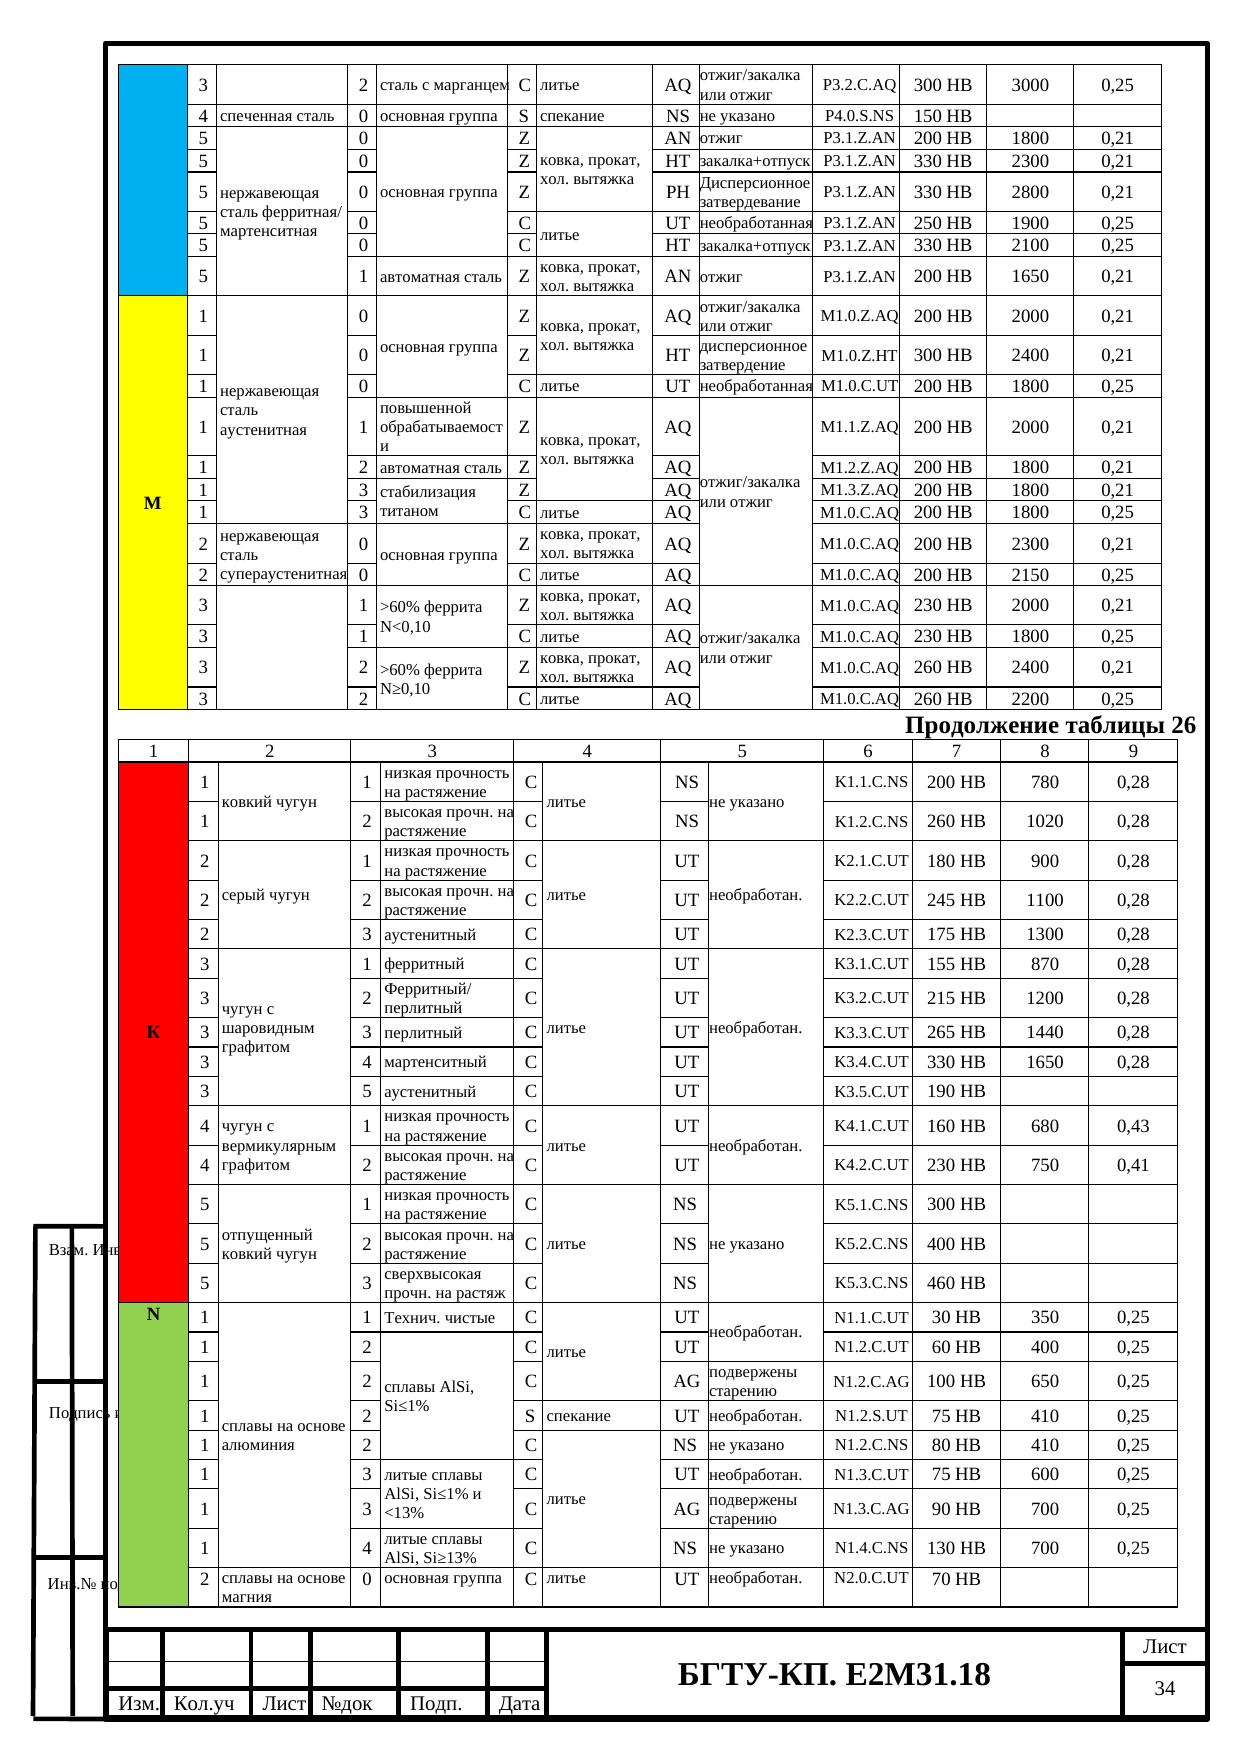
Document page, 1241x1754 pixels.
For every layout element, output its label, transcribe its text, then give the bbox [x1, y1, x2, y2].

table_cell низкая прочность на растяжение [381, 1185, 513, 1223]
table_cell 1 [189, 1529, 218, 1567]
table_cell 2400 [987, 336, 1073, 374]
table_cell 5 [188, 212, 216, 233]
table_cell 400 НВ [913, 1224, 1000, 1263]
table_cell 4 [188, 105, 216, 126]
table_cell 0,25 [1074, 212, 1161, 233]
table_cell нержавеющая сталь ферритная/ мартенситная [217, 127, 347, 295]
table_cell UT [661, 1303, 708, 1331]
table_cell не указано [709, 763, 823, 840]
table_cell 260 НВ [900, 688, 986, 709]
table_cell 2 [351, 1333, 380, 1361]
table_cell 75 НВ [913, 1460, 1000, 1488]
table_cell UT [661, 1077, 708, 1105]
table_cell 5 [189, 1264, 218, 1302]
table_cell 2 [189, 841, 218, 879]
table_cell 0,25 [1074, 375, 1161, 397]
table_cell М1.0.C.AQ [813, 648, 899, 686]
table_cell 0,21 [1074, 398, 1161, 455]
table_cell нержавеющая сталь супераустенитная [217, 524, 347, 585]
table_cell С [514, 802, 542, 840]
table_cell AQ [653, 296, 699, 335]
table_cell Р3.1.Z.AN [813, 212, 899, 233]
table_cell 1 [189, 1401, 218, 1429]
table_cell не указано [709, 1529, 823, 1567]
table_cell UT [653, 375, 699, 397]
table_cell 100 НВ [913, 1362, 1000, 1400]
table_cell 5 [189, 1224, 218, 1263]
table_cell 1 [348, 586, 376, 624]
table_cell 1650 [1001, 1048, 1088, 1076]
table_cell Р4.0.S.NS [813, 105, 899, 126]
table_cell литье [537, 212, 652, 256]
table_cell [1089, 1077, 1177, 1105]
table_cell AN [653, 257, 699, 295]
table_cell 2 [351, 1224, 380, 1263]
table_cell 190 НВ [913, 1077, 1000, 1105]
table_cell N1.4.C.NS [824, 1529, 912, 1567]
table_cell 2 [348, 65, 376, 103]
table_cell 230 НВ [900, 625, 986, 647]
table_cell ферритный [381, 949, 513, 978]
table_cell 600 [1001, 1460, 1088, 1488]
table_cell 245 НВ [913, 881, 1000, 919]
table_cell 0,21 [1074, 648, 1161, 686]
table_cell 0,25 [1089, 1333, 1177, 1361]
table_cell 30 НВ [913, 1303, 1000, 1331]
table_cell K4.2.C.UT [824, 1146, 912, 1184]
table_cell 900 [1001, 841, 1088, 879]
table_cell автоматная сталь [377, 257, 507, 295]
table_cell 1800 [987, 127, 1073, 149]
table_cell 0 [348, 564, 376, 585]
table_cell ковка, прокат, хол. вытяжка [537, 398, 652, 500]
table_cell [1001, 1077, 1088, 1105]
table_cell литье [537, 65, 652, 103]
table_cell М1.0.C.AQ [813, 586, 899, 624]
table_cell подвержены старению [709, 1362, 823, 1400]
table_cell 3 [189, 949, 218, 978]
table_cell 0,21 [1074, 257, 1161, 295]
table_cell ковка, прокат, хол. вытяжка [537, 296, 652, 374]
table_cell [1001, 1224, 1088, 1263]
table_cell AQ [653, 586, 699, 624]
table_cell 330 НВ [900, 150, 986, 171]
table_cell C [508, 234, 536, 256]
table_cell AQ [653, 456, 699, 478]
table_cell 200 НВ [900, 296, 986, 335]
table_cell сплавы на основе алюминия [219, 1303, 350, 1567]
table_cell 1800 [987, 375, 1073, 397]
table_cell 230 НВ [913, 1146, 1000, 1184]
table_cell 0,28 [1089, 881, 1177, 919]
table_cell Z [508, 456, 536, 478]
table_cell 0,25 [1089, 1303, 1177, 1331]
table_cell NS [653, 105, 699, 126]
table_cell М1.0.C.AQ [813, 564, 899, 585]
table_cell 0,28 [1089, 949, 1177, 978]
table_cell 1 [189, 802, 218, 840]
table_cell 1 [351, 949, 380, 978]
table_cell 1 [189, 1431, 218, 1459]
table_cell 75 НВ [913, 1401, 1000, 1429]
table_cell 2150 [987, 564, 1073, 585]
table_cell Ферритный/ перлитный [381, 979, 513, 1017]
table_cell 260 НВ [900, 648, 986, 686]
table_cell 0,21 [1074, 586, 1161, 624]
table_cell отжиг [700, 257, 812, 295]
table_cell 2300 [987, 524, 1073, 562]
table_cell 0 [348, 375, 376, 397]
table_cell литье [543, 841, 660, 948]
table_cell [1074, 105, 1161, 126]
table_cell 2000 [987, 398, 1073, 455]
table_cell С [514, 1362, 542, 1400]
table_cell K5.2.C.NS [824, 1224, 912, 1263]
table_cell 1020 [1001, 802, 1088, 840]
table_cell HT [653, 336, 699, 374]
table_cell NS [661, 1224, 708, 1263]
table_cell 3 [189, 1018, 218, 1046]
table_cell 80 НВ [913, 1431, 1000, 1459]
table_cell 3000 [987, 65, 1073, 103]
table_cell UT [661, 1333, 708, 1361]
table_cell [1089, 1568, 1177, 1606]
table_cell [1089, 1185, 1177, 1223]
table_cell 0,25 [1074, 625, 1161, 647]
table_cell 1 [188, 398, 216, 455]
table_cell 3 [351, 1460, 380, 1488]
table_cell необработан. [709, 1568, 823, 1606]
table_cell Z [508, 150, 536, 171]
table_cell 1 [188, 479, 216, 500]
table_cell чугун с шаровидным графитом [219, 949, 350, 1105]
table_cell М1.3.Z.AQ [813, 479, 899, 500]
table_cell NS [661, 802, 708, 840]
table_cell ковкий чугун [219, 763, 350, 840]
table_cell нержавеющая сталь аустенитная [217, 296, 347, 523]
table_cell 2 [348, 648, 376, 686]
table_cell 1 [189, 1333, 218, 1361]
table_cell 3 [188, 586, 216, 624]
table_cell С [514, 841, 542, 879]
table_cell 0 [348, 105, 376, 126]
table_cell C [508, 564, 536, 585]
table_cell C [514, 1460, 542, 1488]
table_cell спекание [543, 1401, 660, 1429]
table_cell основная группа [377, 296, 507, 397]
table_cell 0 [348, 173, 376, 211]
table_cell 155 НВ [913, 949, 1000, 978]
table_cell 1 [188, 375, 216, 397]
table_cell 0,21 [1074, 173, 1161, 211]
table_cell 400 [1001, 1333, 1088, 1361]
table_cell UT [661, 979, 708, 1017]
table_cell 1800 [987, 501, 1073, 523]
table_cell 1 [351, 1106, 380, 1144]
table_cell 5 [188, 234, 216, 256]
table_cell 750 [1001, 1146, 1088, 1184]
table_cell 70 НВ [913, 1568, 1000, 1606]
table_cell Z [508, 296, 536, 335]
table_cell K2.3.C.UT [824, 920, 912, 948]
table_cell 3 [188, 688, 216, 709]
table_cell низкая прочность на растяжение [381, 763, 513, 801]
table_cell 300 НВ [900, 65, 986, 103]
table_cell AQ [653, 398, 699, 455]
table_cell 1900 [987, 212, 1073, 233]
table_cell 2 [351, 1431, 380, 1459]
table_cell Z [508, 173, 536, 211]
table_cell Технич. чистые [381, 1303, 513, 1331]
table_cell литье [543, 1106, 660, 1184]
table_cell 0 [348, 212, 376, 233]
table_cell М1.0.C.AQ [813, 501, 899, 523]
table_cell 0,25 [1089, 1489, 1177, 1528]
table_cell С [514, 1264, 542, 1302]
table_cell S [508, 105, 536, 126]
table_cell 1 [351, 763, 380, 801]
table_cell высокая прочн. на растяжение [381, 802, 513, 840]
table_cell UT [661, 1568, 708, 1606]
table_cell 200 НВ [900, 564, 986, 585]
table_cell С [514, 1077, 542, 1105]
table_cell N1.3.C.AG [824, 1489, 912, 1528]
table_cell 2 [351, 1362, 380, 1400]
table_cell М1.2.Z.AQ [813, 456, 899, 478]
table_cell сверхвысокая прочн. на растяж [381, 1264, 513, 1302]
table_cell С [514, 1568, 542, 1606]
table_cell 330 НВ [900, 234, 986, 256]
table_cell 0 [351, 1568, 380, 1606]
table_cell AQ [653, 501, 699, 523]
table_cell высокая прочн. на растяжение [381, 1146, 513, 1184]
table_cell UT [661, 1146, 708, 1184]
table_cell 3 [189, 1077, 218, 1105]
table_cell М [119, 296, 187, 709]
table_cell высокая прочн. на растяжение [381, 1224, 513, 1263]
table_cell отжиг [700, 127, 812, 149]
table_cell 410 [1001, 1431, 1088, 1459]
table_cell AQ [653, 688, 699, 709]
table_cell Р3.1.Z.AN [813, 127, 899, 149]
table_cell С [514, 1224, 542, 1263]
table_cell Z [508, 127, 536, 149]
table_cell NS [661, 1529, 708, 1567]
table_cell К [119, 763, 188, 1302]
table_cell 200 НВ [900, 375, 986, 397]
table_cell литье [543, 1568, 660, 1606]
table_cell AG [661, 1489, 708, 1528]
table_cell С [514, 1303, 542, 1331]
table_cell Р3.1.Z.AN [813, 234, 899, 256]
table_cell NS [661, 1185, 708, 1223]
table_cell низкая прочность на растяжение [381, 841, 513, 879]
table_cell UT [661, 1106, 708, 1144]
table_cell AQ [653, 648, 699, 686]
table_cell [1001, 1185, 1088, 1223]
table_cell 4 [351, 1048, 380, 1076]
table_cell закалка+отпуск [700, 150, 812, 171]
table_cell 680 [1001, 1106, 1088, 1144]
table_cell 2 [188, 564, 216, 585]
table_cell 2 [351, 881, 380, 919]
table_cell 250 НВ [900, 212, 986, 233]
table_cell литые сплавы AlSi, Si≥13% [381, 1529, 513, 1567]
table_cell 0,28 [1089, 1048, 1177, 1076]
table_cell 1300 [1001, 920, 1088, 948]
table_cell стабилизация титаном [377, 479, 507, 523]
table_cell 0,21 [1074, 127, 1161, 149]
table_cell 2100 [987, 234, 1073, 256]
table_cell 200 НВ [900, 257, 986, 295]
table_cell 60 НВ [913, 1333, 1000, 1361]
table_cell 2 [189, 881, 218, 919]
table_cell основная группа [377, 105, 507, 126]
table_cell 0,25 [1074, 501, 1161, 523]
table_cell 0 [348, 150, 376, 171]
table_cell 5 [188, 127, 216, 149]
table_cell основная группа [377, 524, 507, 585]
table_cell 870 [1001, 949, 1088, 978]
table_cell K3.1.C.UT [824, 949, 912, 978]
table_cell Z [508, 648, 536, 686]
table_cell автоматная сталь [377, 456, 507, 478]
table_cell 2 [189, 1568, 218, 1606]
table_cell Z [508, 586, 536, 624]
table_header 4 [514, 740, 660, 761]
table_cell отжиг/закалка или отжиг [700, 65, 812, 103]
table_cell 230 НВ [900, 586, 986, 624]
table_cell C [514, 1529, 542, 1567]
table_cell отпущенный ковкий чугун [219, 1185, 350, 1302]
table_cell 2 [351, 802, 380, 840]
table_cell М1.0.Z.HT [813, 336, 899, 374]
table_cell 0 [348, 524, 376, 562]
table_cell 460 НВ [913, 1264, 1000, 1302]
table_cell 1 [189, 1489, 218, 1528]
table_cell 200 НВ [900, 479, 986, 500]
table_cell основная группа [377, 127, 507, 256]
table_cell UT [661, 881, 708, 919]
table_cell N1.2.S.UT [824, 1401, 912, 1429]
table_cell необработан. [709, 1303, 823, 1361]
table_cell М1.0.Z.AQ [813, 296, 899, 335]
table_cell 3 [189, 1048, 218, 1076]
table_cell AN [653, 127, 699, 149]
table_cell 0,25 [1089, 1431, 1177, 1459]
table_cell необработан. [709, 1106, 823, 1184]
table_cell 350 [1001, 1303, 1088, 1331]
table_cell >60% феррита N<0,10 [377, 586, 507, 647]
table_cell AQ [653, 625, 699, 647]
table_header 5 [661, 740, 823, 761]
table_cell 1 [188, 501, 216, 523]
table_cell 2000 [987, 296, 1073, 335]
table_cell подвержены старению [709, 1489, 823, 1528]
table_cell низкая прочность на растяжение [381, 1106, 513, 1144]
table_cell 200 НВ [913, 763, 1000, 801]
table_cell 200 НВ [900, 524, 986, 562]
table_cell С [514, 881, 542, 919]
table_cell Z [508, 257, 536, 295]
table_cell 2 [188, 524, 216, 562]
table_cell высокая прочн. на растяжение [381, 881, 513, 919]
table_cell 2200 [987, 688, 1073, 709]
table_cell N1.2.C.NS [824, 1431, 912, 1459]
table_cell ковка, прокат, хол. вытяжка [537, 524, 652, 562]
table_cell 1800 [987, 479, 1073, 500]
table_cell ковка, прокат, хол. вытяжка [537, 586, 652, 624]
table_cell 0,25 [1074, 65, 1161, 103]
table_cell C [508, 375, 536, 397]
table_cell C [514, 1431, 542, 1459]
table_cell 0,25 [1089, 1362, 1177, 1400]
table_cell 0,21 [1074, 479, 1161, 500]
table_cell сплавы AlSi, Si≤1% [381, 1333, 513, 1459]
table_cell М1.0.C.AQ [813, 688, 899, 709]
table_cell литье [537, 501, 652, 523]
table_cell AQ [653, 524, 699, 562]
table_cell 1 [348, 625, 376, 647]
table_cell 0,21 [1074, 336, 1161, 374]
table_header 6 [824, 740, 912, 761]
table_cell 200 НВ [900, 398, 986, 455]
table_cell UT [661, 949, 708, 978]
table_cell перлитный [381, 1018, 513, 1046]
table_cell 4 [189, 1106, 218, 1144]
table_cell 0,21 [1074, 296, 1161, 335]
table_cell отжиг/закалка или отжиг [700, 296, 812, 335]
table_cell чугун с вермикулярным графитом [219, 1106, 350, 1184]
table_cell 1 [351, 1185, 380, 1223]
table_cell 1440 [1001, 1018, 1088, 1046]
table_cell Р3.1.Z.AN [813, 173, 899, 211]
table_cell Дисперсионное затвердевание [700, 173, 812, 211]
table_cell 3 [348, 479, 376, 500]
table_cell 1 [188, 336, 216, 374]
table_cell 5 [188, 173, 216, 211]
table_cell не указано [700, 105, 812, 126]
table_cell 1 [189, 1303, 218, 1331]
table_cell 200 НВ [900, 127, 986, 149]
table_cell С [514, 1333, 542, 1361]
table_cell C [508, 212, 536, 233]
table_cell PH [653, 173, 699, 211]
table_cell AQ [653, 564, 699, 585]
table_cell UT [661, 841, 708, 879]
table_cell N1.1.C.UT [824, 1303, 912, 1331]
table_cell дисперсионное затвердение [700, 336, 812, 374]
table_cell 780 [1001, 763, 1088, 801]
table_header 1 [119, 740, 188, 761]
table_cell 5 [188, 150, 216, 171]
table_cell C [514, 763, 542, 801]
table_cell С [514, 1048, 542, 1076]
table_cell 700 [1001, 1489, 1088, 1528]
table_cell ковка, прокат, хол. вытяжка [537, 257, 652, 295]
table_cell Р3.2.C.AQ [813, 65, 899, 103]
table_cell N [119, 1303, 188, 1606]
table_cell K3.5.C.UT [824, 1077, 912, 1105]
table_cell 3 [189, 979, 218, 1017]
table_cell 1 [351, 841, 380, 879]
table_cell 2400 [987, 648, 1073, 686]
table_cell 650 [1001, 1362, 1088, 1400]
table_cell 200 НВ [900, 456, 986, 478]
table_cell литье [537, 688, 652, 709]
table_cell 2300 [987, 150, 1073, 171]
table_cell 260 НВ [913, 802, 1000, 840]
table_cell 3 [188, 65, 216, 103]
table_cell 0,43 [1089, 1106, 1177, 1144]
table_header 8 [1001, 740, 1088, 761]
table_cell UT [661, 1018, 708, 1046]
table_cell 0,25 [1089, 1460, 1177, 1488]
table_cell М1.1.Z.AQ [813, 398, 899, 455]
table_cell 0,21 [1074, 150, 1161, 171]
table_cell 0,28 [1089, 920, 1177, 948]
table_cell С [514, 1185, 542, 1223]
table_cell серый чугун [219, 841, 350, 948]
table_cell не указано [709, 1431, 823, 1459]
table_cell отжиг/закалка или отжиг [700, 586, 812, 709]
table_cell литье [543, 949, 660, 1105]
table_cell 0,41 [1089, 1146, 1177, 1184]
table_cell S [514, 1401, 542, 1429]
table_cell 2 [351, 979, 380, 1017]
table_cell 265 НВ [913, 1018, 1000, 1046]
table_cell K1.1.C.NS [824, 763, 912, 801]
table_cell 0,28 [1089, 1018, 1177, 1046]
table_cell необработанная [700, 212, 812, 233]
table_cell 0,21 [1074, 524, 1161, 562]
table_cell 5 [189, 1185, 218, 1223]
table_cell 1 [348, 398, 376, 455]
table_cell литье [543, 1185, 660, 1302]
table_cell [1001, 1568, 1088, 1606]
table_cell >60% феррита N≥0,10 [377, 648, 507, 709]
table_header 9 [1089, 740, 1177, 761]
table_cell сталь с марганцем [377, 65, 507, 103]
table_cell не указано [709, 1185, 823, 1302]
table_cell 2800 [987, 173, 1073, 211]
table_cell Z [508, 398, 536, 455]
table_cell C [508, 501, 536, 523]
table_cell 410 [1001, 1401, 1088, 1429]
table_cell UT [661, 1048, 708, 1076]
table_cell [217, 586, 347, 709]
table_cell С [514, 920, 542, 948]
table_cell AQ [653, 479, 699, 500]
table_cell необработан. [709, 949, 823, 1105]
table_cell мартенситный [381, 1048, 513, 1076]
table_cell 300 НВ [913, 1185, 1000, 1223]
table_cell K1.2.C.NS [824, 802, 912, 840]
table_cell М1.0.C.UT [813, 375, 899, 397]
table_cell Z [508, 336, 536, 374]
table_cell 330 НВ [900, 173, 986, 211]
table_cell аустенитный [381, 920, 513, 948]
table_cell N1.3.C.UT [824, 1460, 912, 1488]
table_cell 175 НВ [913, 920, 1000, 948]
table_cell Р3.1.Z.AN [813, 257, 899, 295]
table_cell C [508, 688, 536, 709]
table_cell 2 [351, 1146, 380, 1184]
table_cell повышенной обрабатываемости [377, 398, 507, 455]
table_cell 0,25 [1074, 564, 1161, 585]
table_cell С [514, 1146, 542, 1184]
table_cell C [514, 1489, 542, 1528]
table_cell 200 НВ [900, 501, 986, 523]
table_cell 1 [189, 1460, 218, 1488]
table_cell литые сплавы AlSi, Si≤1% и <13% [381, 1460, 513, 1528]
table_cell 3 [351, 1264, 380, 1302]
table_cell 700 [1001, 1529, 1088, 1567]
table_cell 0,25 [1074, 688, 1161, 709]
table_cell AQ [653, 65, 699, 103]
table_cell 2 [351, 1401, 380, 1429]
table_cell UT [653, 212, 699, 233]
table_cell литье [537, 625, 652, 647]
table_cell необработан. [709, 1460, 823, 1488]
table_header 3 [351, 740, 513, 761]
table_cell 0 [348, 336, 376, 374]
table_cell спеченная сталь [217, 105, 347, 126]
table_cell 1100 [1001, 881, 1088, 919]
table_cell 1200 [1001, 979, 1088, 1017]
table_cell [1089, 1264, 1177, 1302]
table_cell 130 НВ [913, 1529, 1000, 1567]
table_cell [1089, 1224, 1177, 1263]
table_cell 5 [188, 257, 216, 295]
table_cell 0 [348, 296, 376, 335]
table_cell K4.1.C.UT [824, 1106, 912, 1144]
table_cell М1.0.C.AQ [813, 524, 899, 562]
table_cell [537, 127, 652, 211]
text Продолжение таблицы 26 [118, 710, 1196, 739]
table_cell 90 НВ [913, 1489, 1000, 1528]
table_cell C [508, 65, 536, 103]
table_cell необработанная [700, 375, 812, 397]
table_cell 330 НВ [913, 1048, 1000, 1076]
table_cell 215 НВ [913, 979, 1000, 1017]
table_cell 1 [351, 1303, 380, 1331]
table_cell необработан. [709, 1401, 823, 1429]
table_cell 0,28 [1089, 763, 1177, 801]
table_cell 1 [189, 763, 218, 801]
table_cell [987, 105, 1073, 126]
table_cell K2.1.C.UT [824, 841, 912, 879]
table_cell 300 НВ [900, 336, 986, 374]
table_cell 0,28 [1089, 802, 1177, 840]
table_cell ковка, прокат, хол. вытяжка [537, 648, 652, 686]
table_cell 1 [348, 257, 376, 295]
table_cell 3 [351, 1018, 380, 1046]
table_cell 5 [351, 1077, 380, 1105]
table_cell основная группа [381, 1568, 513, 1606]
table_cell С [514, 1018, 542, 1046]
table_cell N1.2.C.UT [824, 1333, 912, 1361]
table_cell K3.4.C.UT [824, 1048, 912, 1076]
table_cell 1800 [987, 625, 1073, 647]
table_header 7 [913, 740, 1000, 761]
table_cell литье [537, 375, 652, 397]
table_cell 3 [188, 625, 216, 647]
table_cell 1 [188, 296, 216, 335]
table_cell 1 [188, 456, 216, 478]
table_cell 3 [351, 1489, 380, 1528]
table_cell UT [661, 1401, 708, 1429]
table_cell Z [508, 479, 536, 500]
table_cell необработан. [709, 841, 823, 948]
table_cell 0,28 [1089, 841, 1177, 879]
table_cell М1.0.C.AQ [813, 625, 899, 647]
table_cell 150 НВ [900, 105, 986, 126]
table_cell 180 НВ [913, 841, 1000, 879]
table_cell 3 [348, 501, 376, 523]
table_cell Р3.1.Z.AN [813, 150, 899, 171]
table_cell UT [661, 1460, 708, 1488]
table_cell AG [661, 1362, 708, 1400]
table_cell K5.3.C.NS [824, 1264, 912, 1302]
table_cell сплавы на основе магния [219, 1568, 350, 1606]
table_cell 2 [348, 688, 376, 709]
table_cell 160 НВ [913, 1106, 1000, 1144]
table_cell 1800 [987, 456, 1073, 478]
table_cell 1 [189, 1362, 218, 1400]
table_cell аустенитный [381, 1077, 513, 1105]
table_cell закалка+отпуск [700, 234, 812, 256]
table_cell 2000 [987, 586, 1073, 624]
table_cell NS [661, 763, 708, 801]
table_cell NS [661, 1431, 708, 1459]
table_cell литье [543, 1303, 660, 1400]
table_cell C [508, 625, 536, 647]
table_cell 2 [189, 920, 218, 948]
table_cell HT [653, 234, 699, 256]
table_cell 0 [348, 234, 376, 256]
table_cell 1650 [987, 257, 1073, 295]
table_cell 4 [189, 1146, 218, 1184]
table_cell 0,28 [1089, 979, 1177, 1017]
table_cell Z [508, 524, 536, 562]
table_cell HT [653, 150, 699, 171]
table_cell 3 [351, 920, 380, 948]
table_cell 2 [348, 456, 376, 478]
table_cell 0,25 [1089, 1401, 1177, 1429]
table_cell литье [537, 564, 652, 585]
table_cell С [514, 949, 542, 978]
table_header 2 [189, 740, 350, 761]
table_cell 0,25 [1089, 1529, 1177, 1567]
table_cell K2.2.C.UT [824, 881, 912, 919]
table_cell отжиг/закалка или отжиг [700, 398, 812, 585]
table_cell UT [661, 920, 708, 948]
table_cell K3.3.C.UT [824, 1018, 912, 1046]
table_cell 3 [188, 648, 216, 686]
table_cell С [514, 1106, 542, 1144]
table_cell литье [543, 1431, 660, 1567]
table_cell NS [661, 1264, 708, 1302]
table_cell [1001, 1264, 1088, 1302]
table_cell 4 [351, 1529, 380, 1567]
table_cell литье [543, 763, 660, 840]
table_cell спекание [537, 105, 652, 126]
table_cell N1.2.C.AG [824, 1362, 912, 1400]
table_cell 0,21 [1074, 456, 1161, 478]
table_cell K5.1.C.NS [824, 1185, 912, 1223]
table_cell С [514, 979, 542, 1017]
table_cell 0 [348, 127, 376, 149]
table_cell 0,25 [1074, 234, 1161, 256]
table_cell N2.0.C.UT [824, 1568, 912, 1606]
table_cell K3.2.C.UT [824, 979, 912, 1017]
